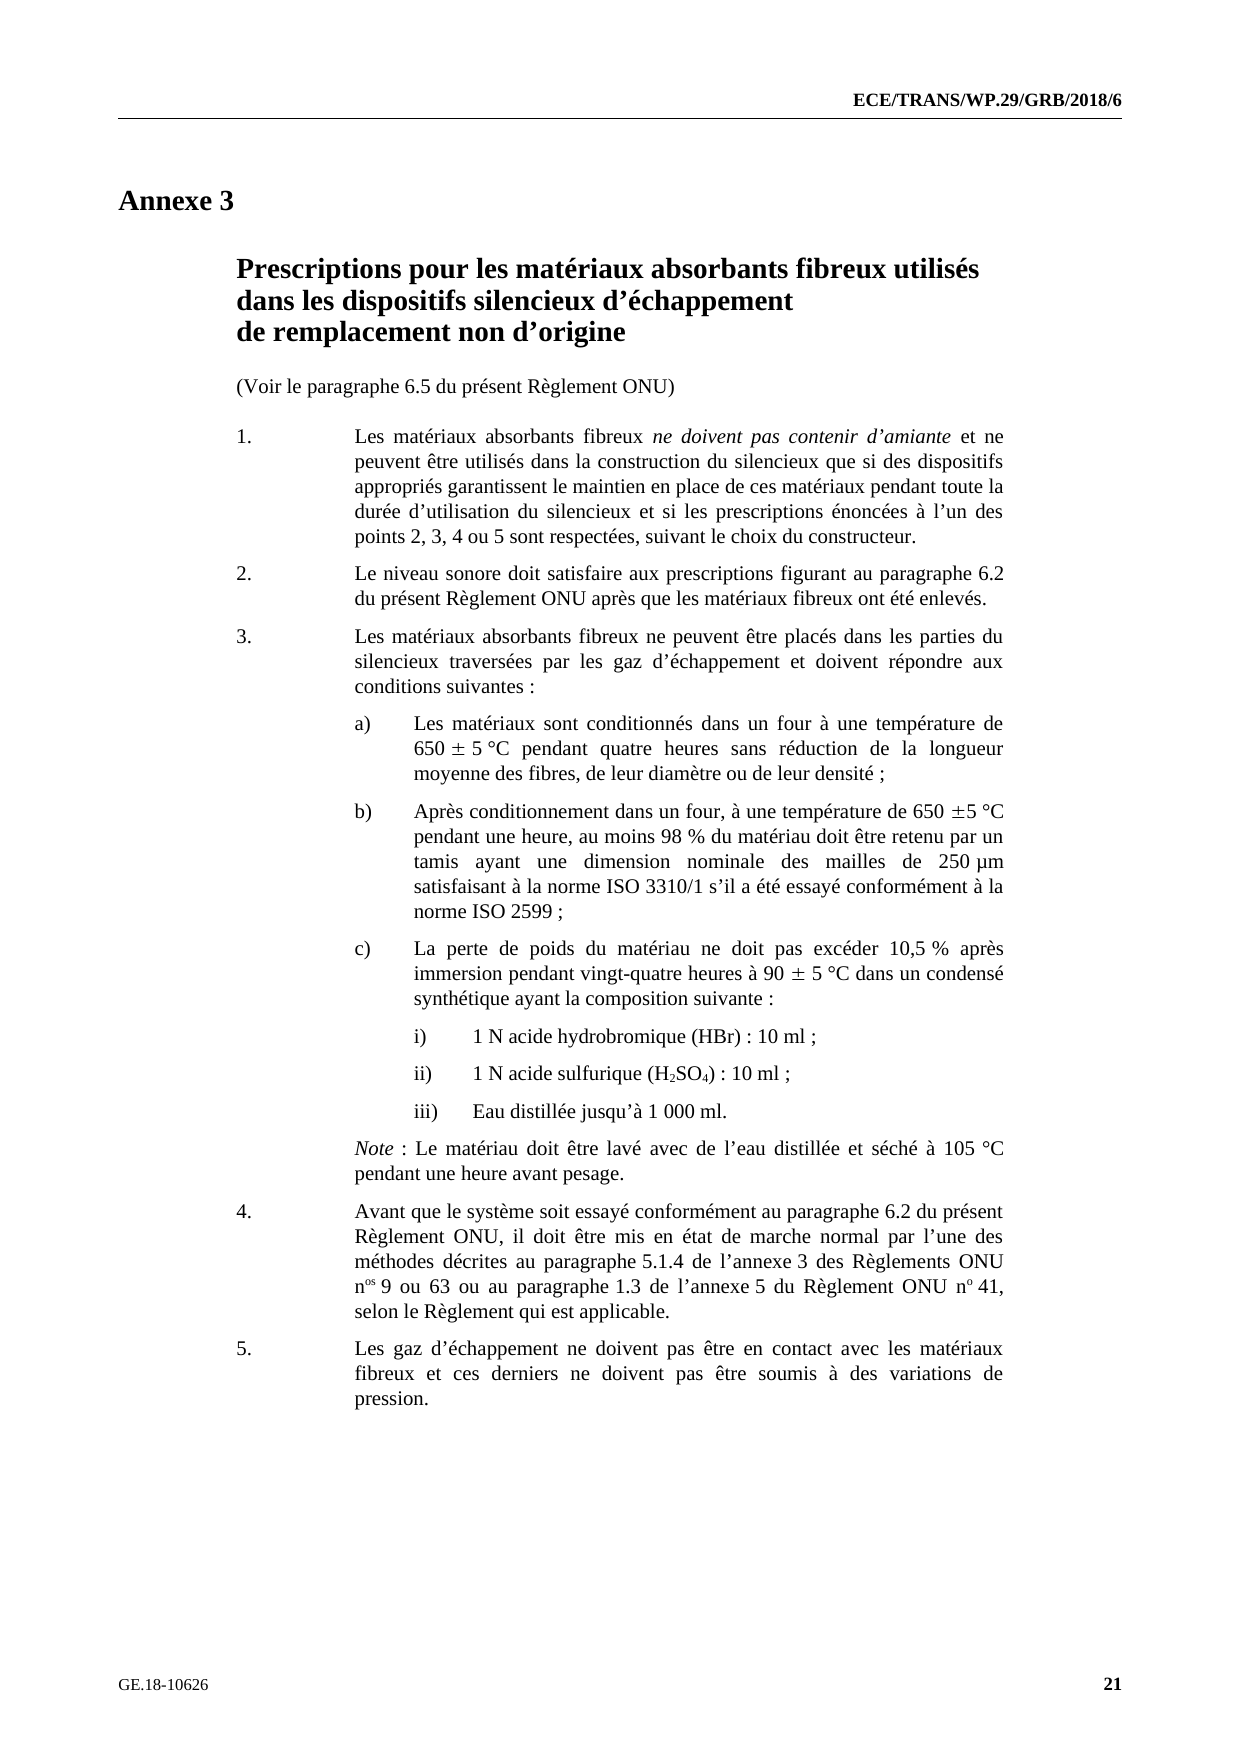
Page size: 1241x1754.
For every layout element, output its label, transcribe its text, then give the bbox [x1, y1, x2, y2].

text 5. Les gaz d’échappement ne doivent pas être en contact avec les matériaux fibreux et ces derniers ne doivent pas être soumis à des variations de pression. [236, 1335, 1004, 1410]
text c) La perte de poids du matériau ne doit pas excéder 10,5 % après immersion pendant vingt-quatre heures à 90 5 °C dans un condensé synthétique ayant la composition suivante : [354, 935, 1004, 1010]
text Note : Le matériau doit être lavé avec de l’eau distillée et séché à 105 °C pendant une heure avant pesage. [354, 1135, 1004, 1185]
text (Voir le paragraphe 6.5 du présent Règlement ONU) [236, 373, 1004, 398]
text 3. Les matériaux absorbants fibreux ne peuvent être placés dans les parties du silencieux traversées par les gaz d’échappement et doivent répondre aux conditions suivantes : [236, 623, 1004, 698]
text iii) Eau distillée jusqu’à 1 000 ml. [413, 1098, 1004, 1123]
text Annexe 3 [118, 185, 1004, 216]
text Prescriptions pour les matériaux absorbants fibreux utilisés dans les dispositifs silencieux d’échappement de remplacement non d’origine [118, 254, 1004, 348]
text i) 1 N acide hydrobromique (HBr) : 10 ml ; [413, 1023, 1004, 1048]
text 4. Avant que le système soit essayé conformément au paragraphe 6.2 du présent Règlement ONU, il doit être mis en état de marche normal par l’une des méthodes décrites au paragraphe 5.1.4 de l’annexe 3 des Règlements ONU nos 9 ou 63 ou au paragraphe 1.3 de l’annexe 5 du Règlement ONU no 41, selon le Règlement qui est applicable. [236, 1198, 1004, 1323]
text a) Les matériaux sont conditionnés dans un four à une température de 650 5 °C pendant quatre heures sans réduction de la longueur moyenne des fibres, de leur diamètre ou de leur densité ; [354, 710, 1004, 785]
text ii) 1 N acide sulfurique (H2SO4) : 10 ml ; [413, 1060, 1004, 1085]
text b) Après conditionnement dans un four, à une température de 650 5 °C pendant une heure, au moins 98 % du matériau doit être retenu par un tamis ayant une dimension nominale des mailles de 250 µm satisfaisant à la norme ISO 3310/1 s’il a été essayé conformément à la norme ISO 2599 ; [354, 798, 1004, 923]
text 1. Les matériaux absorbants fibreux ne doivent pas contenir d’amiante et ne peuvent être utilisés dans la construction du silencieux que si des dispositifs appropriés garantissent le maintien en place de ces matériaux pendant toute la durée d’utilisation du silencieux et si les prescriptions énoncées à l’un des points 2, 3, 4 ou 5 sont respectées, suivant le choix du constructeur. [236, 423, 1004, 548]
text 2. Le niveau sonore doit satisfaire aux prescriptions figurant au paragraphe 6.2 du présent Règlement ONU après que les matériaux fibreux ont été enlevés. [236, 560, 1004, 610]
